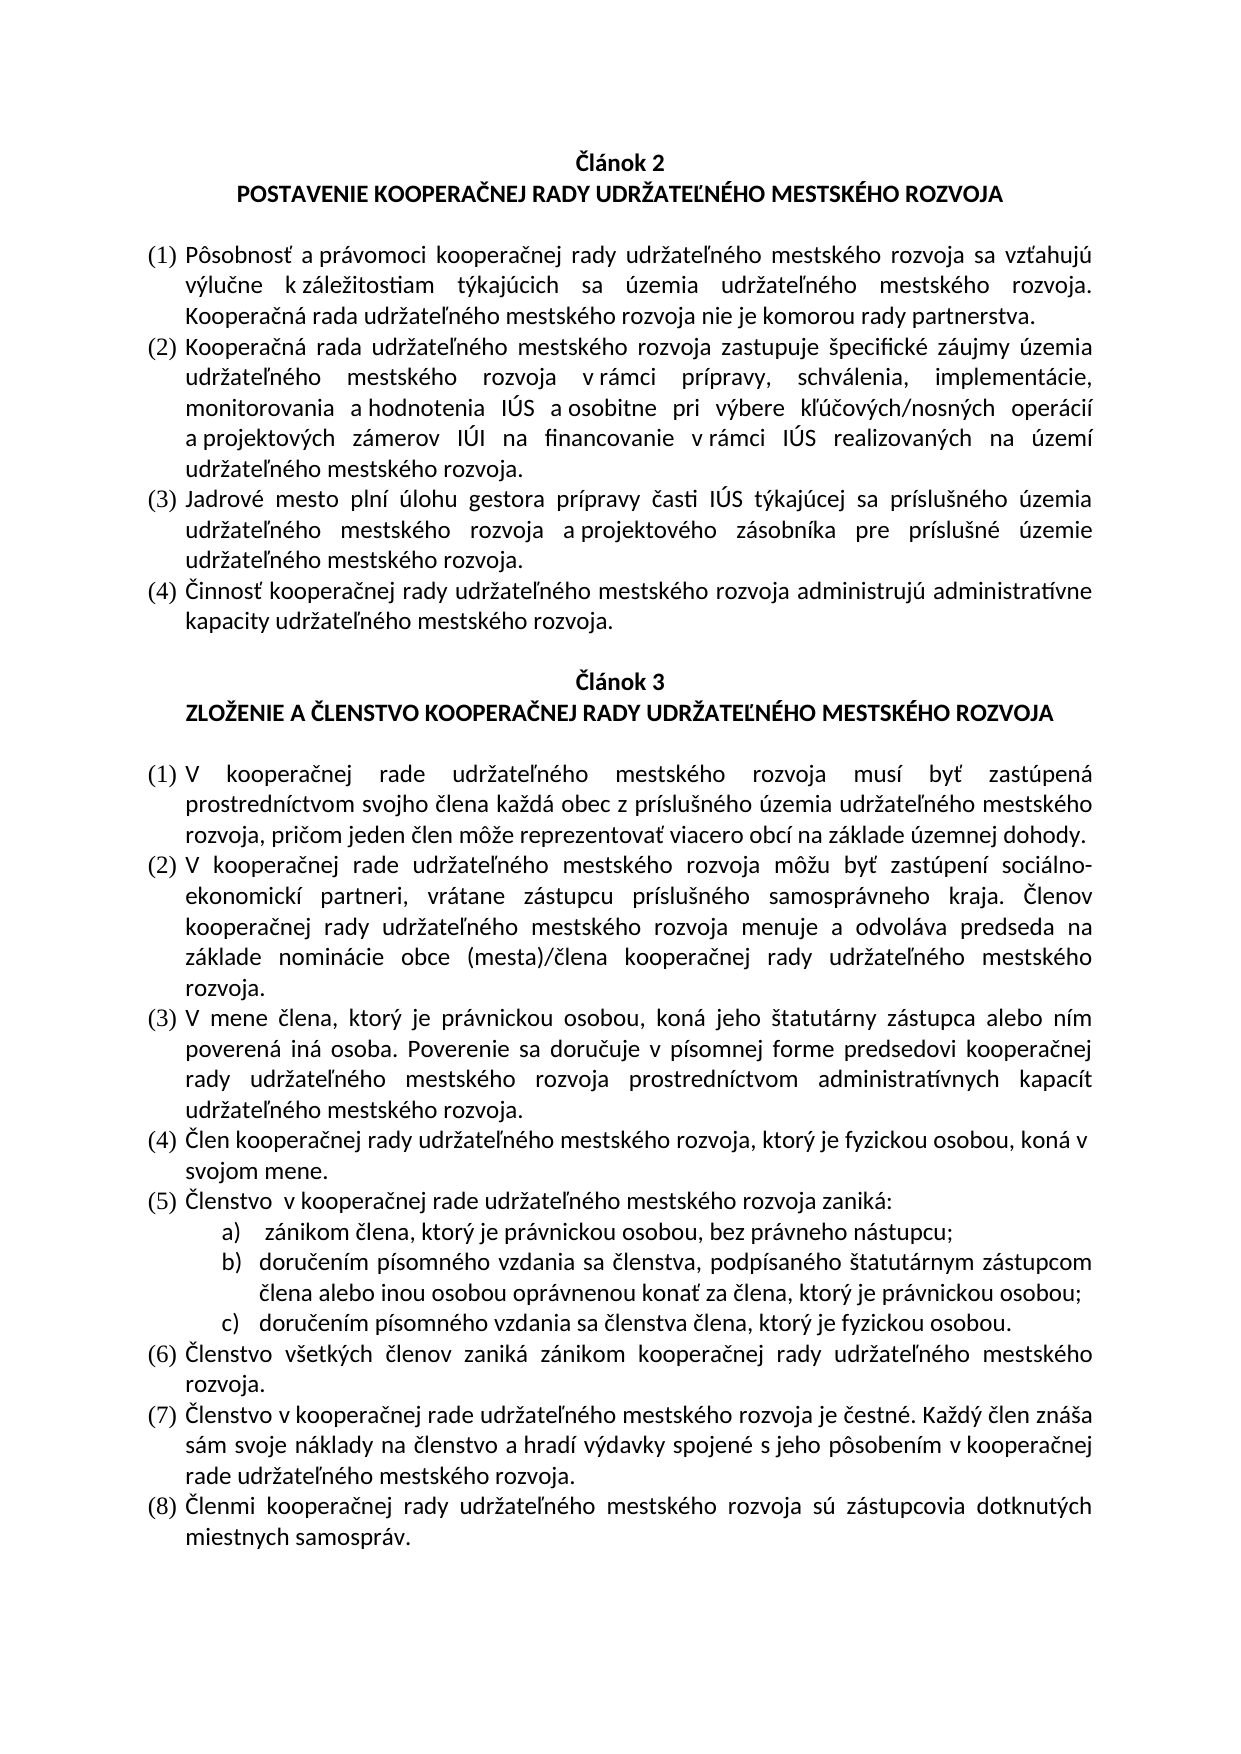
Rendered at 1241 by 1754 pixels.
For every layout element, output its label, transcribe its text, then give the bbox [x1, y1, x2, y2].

text Článok 3 [148, 666, 1093, 697]
list V mene člena, ktorý je právnickou osobou, koná jeho štatutárny zástupca alebo ním poverená iná osoba. Poverenie sa doručuje v písomnej forme predsedovi kooperačnej rady udržateľného mestského rozvoja prostredníctvom administratívnych kapacít udržateľného mestského rozvoja. [148, 1002, 1093, 1124]
list Členmi kooperačnej rady udržateľného mestského rozvoja sú zástupcovia dotknutých miestnych samospráv. [148, 1491, 1093, 1552]
list Pôsobnosť a právomoci kooperačnej rady udržateľného mestského rozvoja sa vzťahujú výlučne k záležitostiam týkajúcich sa územia udržateľného mestského rozvoja. Kooperačná rada udržateľného mestského rozvoja nie je komorou rady partnerstva. [148, 239, 1093, 331]
list doručením písomného vzdania sa členstva, podpísaného štatutárnym zástupcom člena alebo inou osobou oprávnenou konať za člena, ktorý je právnickou osobou; [221, 1246, 1093, 1307]
list V kooperačnej rade udržateľného mestského rozvoja môžu byť zastúpení sociálno-ekonomickí partneri, vrátane zástupcu príslušného samosprávneho kraja. Členov kooperačnej rady udržateľného mestského rozvoja menuje a odvoláva predseda na základe nominácie obce (mesta)/člena kooperačnej rady udržateľného mestského rozvoja. [148, 849, 1093, 1002]
list Kooperačná rada udržateľného mestského rozvoja zastupuje špecifické záujmy územia udržateľného mestského rozvoja v rámci prípravy, schválenia, implementácie, monitorovania a hodnotenia IÚS a osobitne pri výbere kľúčových/nosných operácií a projektových zámerov IÚI na financovanie v rámci IÚS realizovaných na území udržateľného mestského rozvoja. [148, 331, 1093, 483]
text Článok 2 [148, 148, 1093, 178]
list Člen kooperačnej rady udržateľného mestského rozvoja, ktorý je fyzickou osobou, koná v svojom mene. [148, 1124, 1093, 1185]
list Členstvo všetkých členov zaniká zánikom kooperačnej rady udržateľného mestského rozvoja. [148, 1338, 1093, 1399]
list Členstvo v kooperačnej rade udržateľného mestského rozvoja zaniká: [148, 1185, 1093, 1216]
list zánikom člena, ktorý je právnickou osobou, bez právneho nástupcu; [221, 1216, 1093, 1246]
list Jadrové mesto plní úlohu gestora prípravy časti IÚS týkajúcej sa príslušného územia udržateľného mestského rozvoja a projektového zásobníka pre príslušné územie udržateľného mestského rozvoja. [148, 483, 1093, 575]
list Činnosť kooperačnej rady udržateľného mestského rozvoja administrujú administratívne kapacity udržateľného mestského rozvoja. [148, 575, 1093, 636]
list Členstvo v kooperačnej rade udržateľného mestského rozvoja je čestné. Každý člen znáša sám svoje náklady na členstvo a hradí výdavky spojené s jeho pôsobením v kooperačnej rade udržateľného mestského rozvoja. [148, 1399, 1093, 1491]
list doručením písomného vzdania sa členstva člena, ktorý je fyzickou osobou. [221, 1307, 1093, 1338]
list V kooperačnej rade udržateľného mestského rozvoja musí byť zastúpená prostredníctvom svojho člena každá obec z príslušného územia udržateľného mestského rozvoja, pričom jeden člen môže reprezentovať viacero obcí na základe územnej dohody. [148, 758, 1093, 849]
text POSTAVENIE KOOPERAČNEJ RADY UDRŽATEĽNÉHO MESTSKÉHO ROZVOJA [148, 178, 1093, 209]
text ZLOŽENIE A ČLENSTVO KOOPERAČNEJ RADY UDRŽATEĽNÉHO MESTSKÉHO ROZVOJA [148, 697, 1093, 727]
